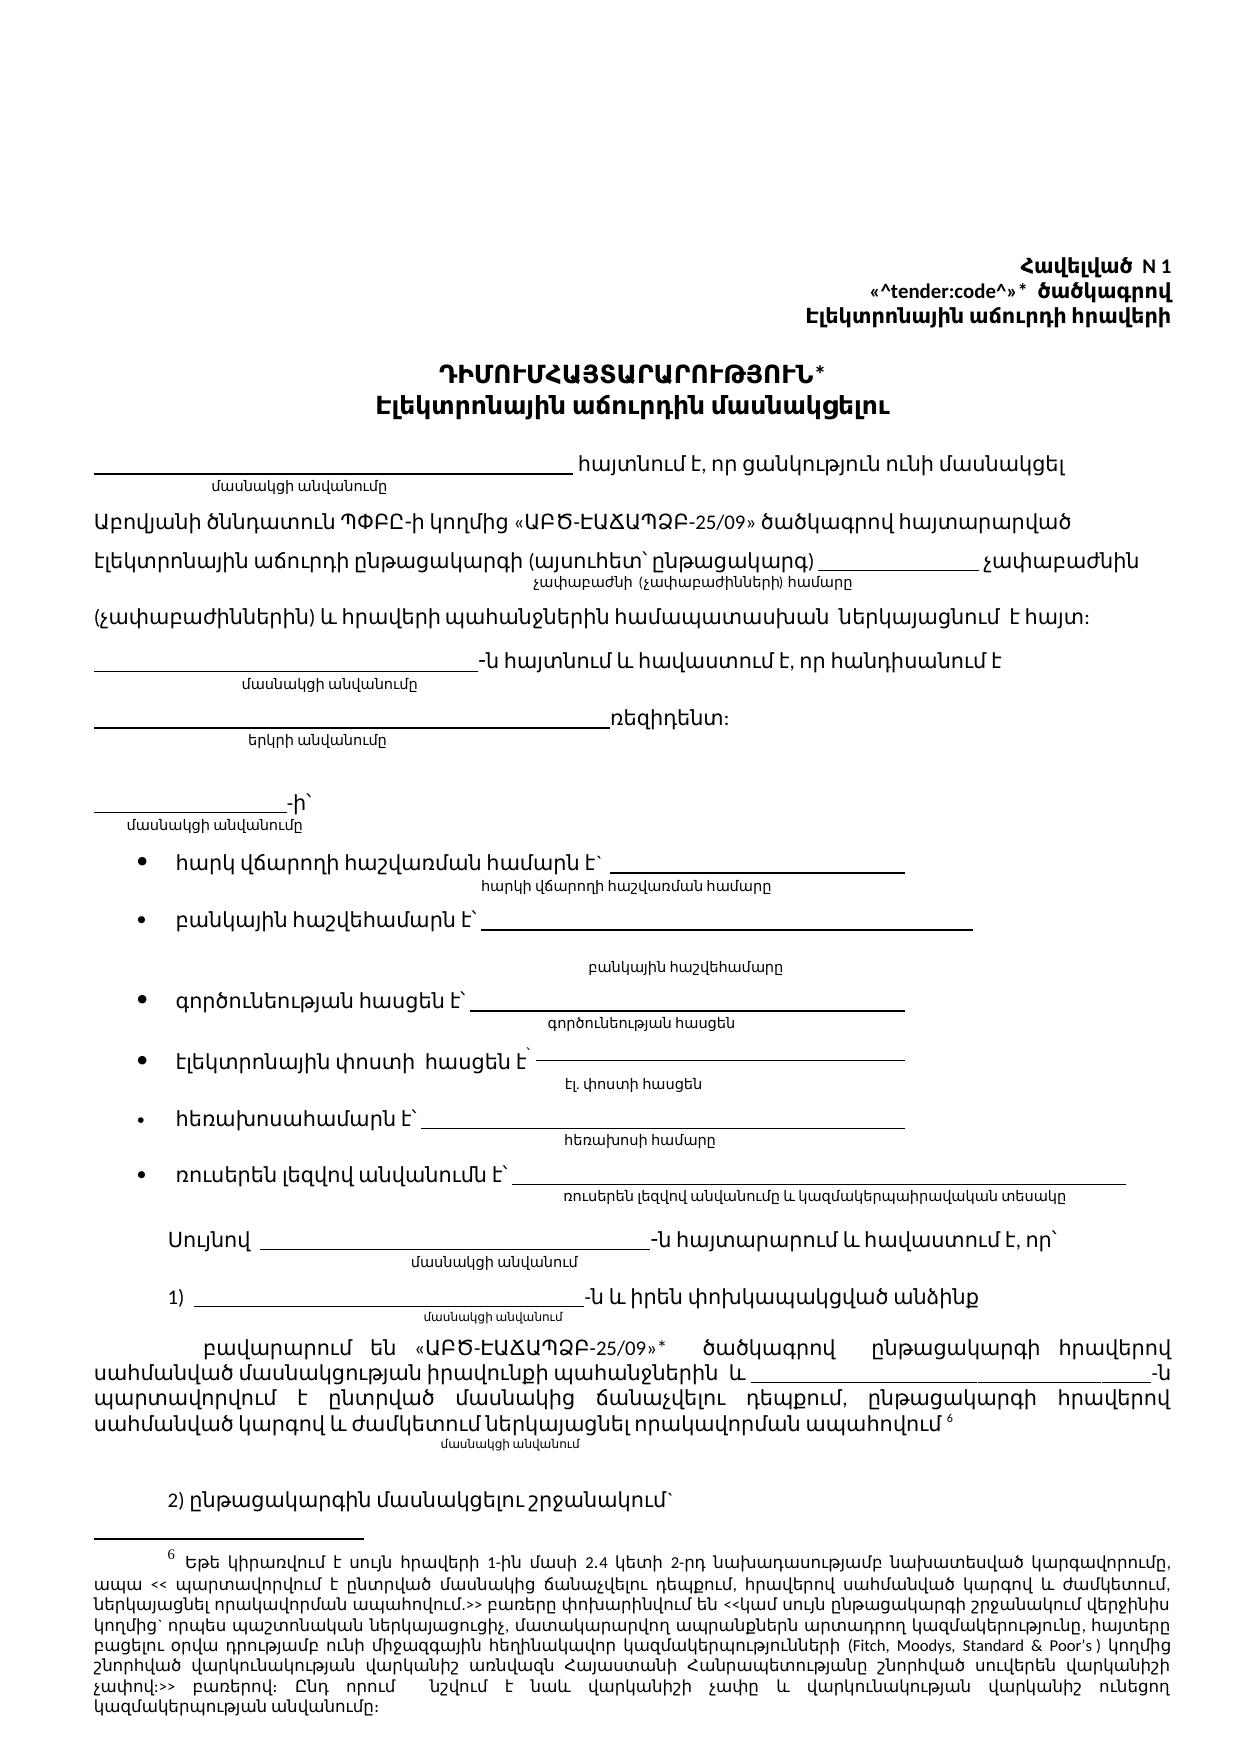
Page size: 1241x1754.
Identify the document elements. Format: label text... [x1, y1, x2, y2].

text էլ. փոստի հասցեն [94, 1075, 1171, 1106]
list էլեկտրոնային փոստի հասցեն է՝ [138, 1045, 1171, 1075]
text մասնակցի անվանում [94, 1253, 1171, 1284]
text էլեկտրոնային աճուրդի ընթացակարգի (այսուհետ՝ ընթացակարգ) չափաբաժնին [94, 548, 1171, 573]
list գործունեության հասցեն է՝ [138, 989, 1171, 1014]
text հարկի վճարողի հաշվառման համարը [94, 877, 1171, 907]
text գործունեության հասցեն [94, 1014, 1171, 1045]
list հարկ վճարողի հաշվառման համարն է` [138, 846, 1171, 877]
list բանկային հաշվեհամարն է՝ [138, 907, 1171, 958]
text բավարարում են «ԱԲԾ-ԷԱՃԱՊՁԲ-25/09»* ծածկագրով ընթացակարգի հրավերով սահմանված մասնակցության իրավունքի պահանջներին և -ն պարտավորվում է ընտրված մասնակից ճանաչվելու դեպքում, ընթացակարգի հրավերով սահմանված կարգով և ժամկետում ներկայացնել որակավորման ապահովում [94, 1335, 1171, 1436]
text ռուսերեն լեզվով անվանումը և կազմակերպաիրավական տեսակը [94, 1187, 1171, 1218]
text -ի՝ [94, 790, 1171, 816]
text Հավելված N 1 [94, 253, 1171, 278]
text մասնակցի անվանում [94, 1436, 1171, 1462]
text մասնակցի անվանում [94, 1309, 1171, 1335]
text չափաբաժնի (չափաբաժինների) համարը [94, 573, 1171, 604]
text 1) -ն և իրեն փոխկապակցված անձինք [94, 1284, 1171, 1309]
text 2) ընթացակարգին մասնակցելու շրջանակում` [94, 1487, 1171, 1513]
text ռեզիդենտ: [94, 706, 1171, 731]
text ԴԻՄՈՒՄՀԱՅՏԱՐԱՐՈՒԹՅՈՒՆ* [94, 360, 1171, 390]
list հեռախոսահամարն է՝ [138, 1106, 1171, 1131]
text «^tender:code^»* ծածկագրով [94, 278, 1171, 304]
list ռուսերեն լեզվով անվանումն է՝ [138, 1162, 1171, 1187]
text -ն հայտնում և հավաստում է, որ հանդիսանում է [94, 644, 1171, 675]
text հեռախոսի համարը [462, 1131, 1171, 1162]
text մասնակցի անվանումը [94, 477, 1171, 507]
subtitle Էլեկտրոնային աճուրդին մասնակցելու [94, 390, 1171, 421]
text մասնակցի անվանումը [94, 816, 1171, 846]
text Սույնով -ն հայտարարում և հավաստում է, որ՝ [94, 1223, 1171, 1253]
text (չափաբաժիններին) և հրավերի պահանջներին համապատասխան ներկայացնում է հայտ: [94, 604, 1171, 629]
text Էլեկտրոնային աճուրդի հրավերի [94, 304, 1171, 329]
text բանկային հաշվեհամարը [94, 958, 1171, 989]
text մասնակցի անվանումը [94, 675, 1171, 706]
text Աբովյանի ծննդատուն ՊՓԲԸ-ի կողմից «ԱԲԾ-ԷԱՃԱՊՁԲ-25/09» ծածկագրով հայտարարված [94, 507, 1171, 535]
text երկրի անվանումը [94, 731, 1171, 762]
text հայտնում է, որ ցանկություն ունի մասնակցել [94, 451, 1171, 477]
